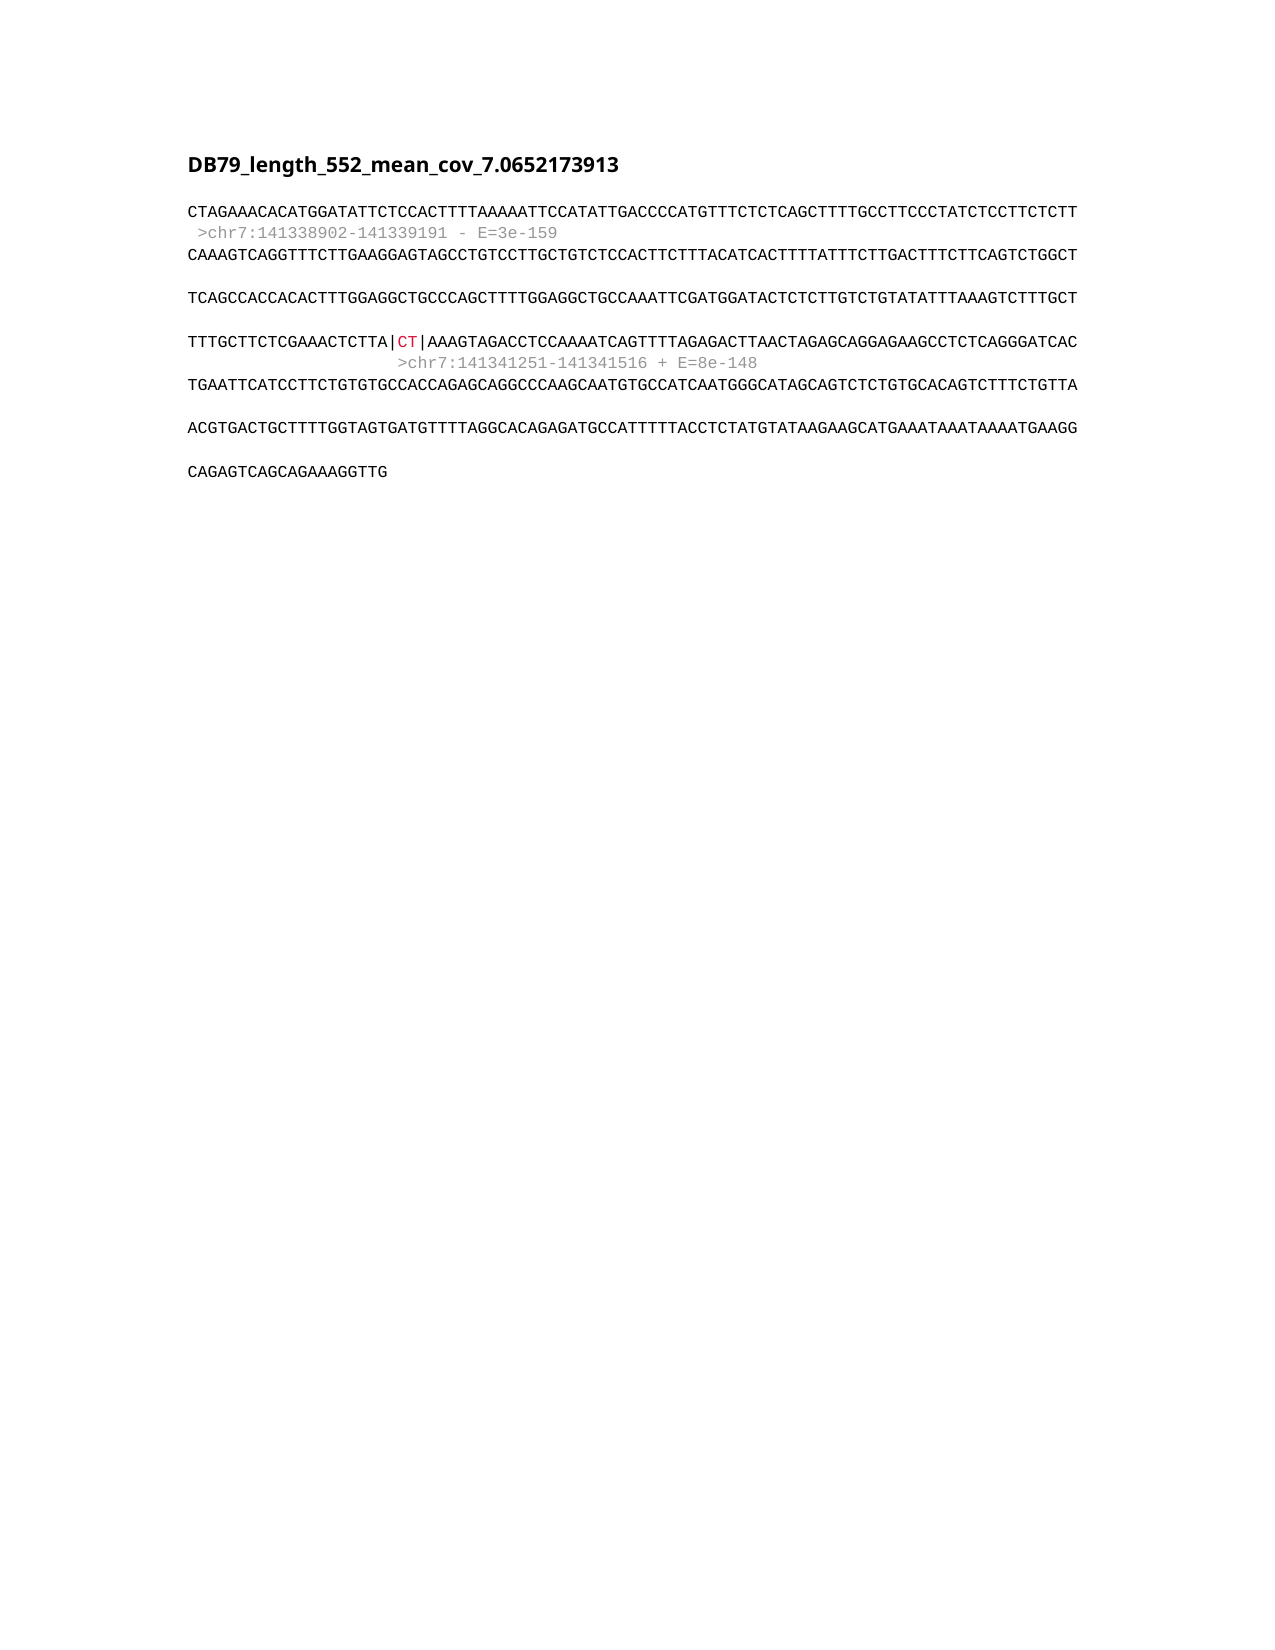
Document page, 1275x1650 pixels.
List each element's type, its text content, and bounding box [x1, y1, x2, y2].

text CTAGAAACACATGGATATTCTCCACTTTTAAAAATTCCATATTGACCCCATGTTTCTCTCAGCTTTTGCCTTCCCTATCTCCTTCTCTT >chr7:141338902-141339191 - E=3e-159 CAAAGTCAGGTTTCTTGAAGGAGTAGCCTGTCCTTGCTGTCTCCACTTCTTTACATCACTTTTATTTCTTGACTTTCTTCAGTCTGGCT TCAGCCACCACACTTTGGAGGCTGCCCAGCTTTTGGAGGCTGCCAAATTCGATGGATACTCTCTTGTCTGTATATTTAAAGTCTTTGCT TTTGCTTCTCGAAACTCTTA|CT|AAAGTAGACCTCCAAAATCAGTTTTAGAGACTTAACTAGAGCAGGAGAAGCCTCTCAGGGATCAC >chr7:141341251-141341516 + E=8e-148 TGAATTCATCCTTCTGTGTGCCACCAGAGCAGGCCCAAGCAATGTGCCATCAATGGGCATAGCAGTCTCTGTGCACAGTCTTTCTGTTA ACGTGACTGCTTTTGGTAGTGATGTTTTAGGCACAGAGATGCCATTTTTACCTCTATGTATAAGAAGCATGAAATAAATAAAATGAAGG CAGAGTCAGCAGAAAGGTTG [187, 203, 1087, 482]
text DB79_length_552_mean_cov_7.0652173913 [187, 150, 1087, 178]
